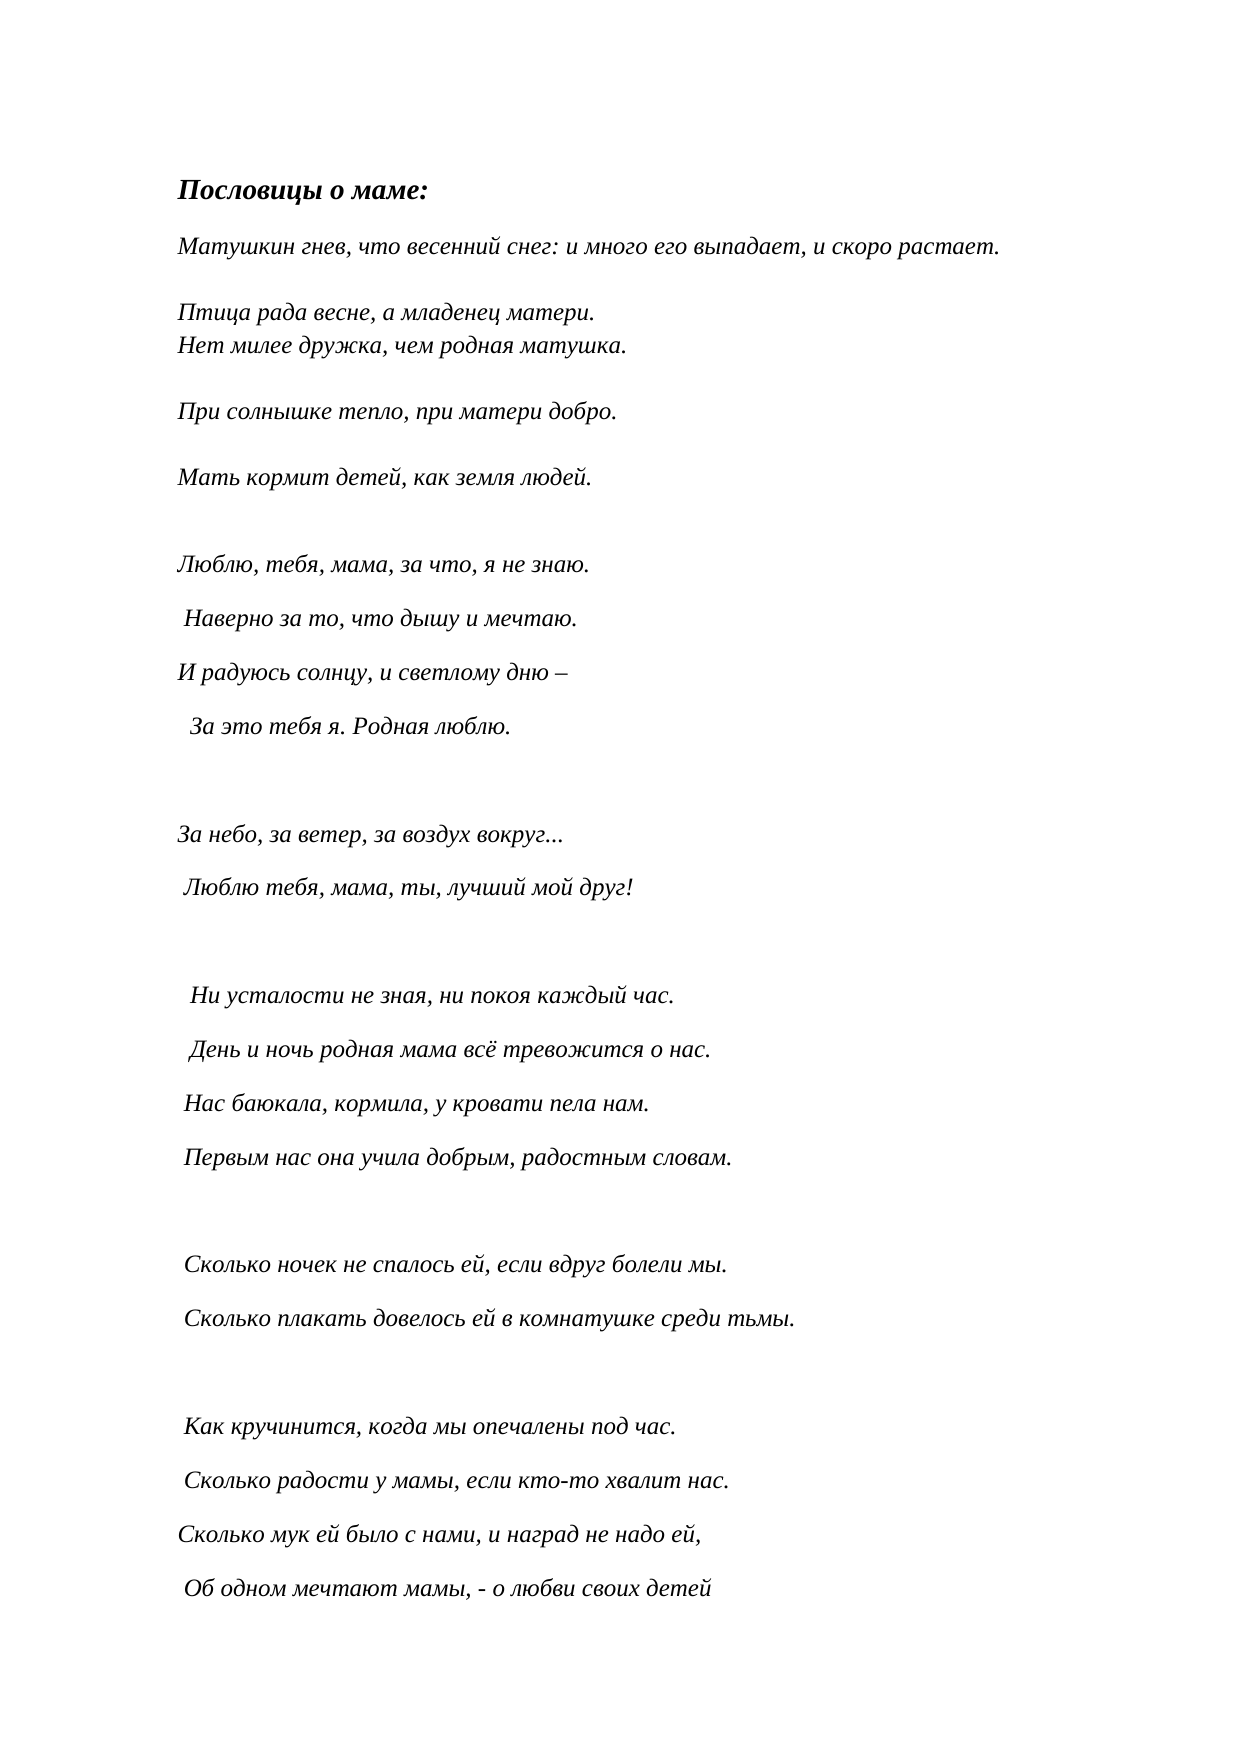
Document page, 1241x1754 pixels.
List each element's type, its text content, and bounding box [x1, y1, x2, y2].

text День и ночь родная мама всё тревожится о нас. [177, 1034, 1152, 1063]
text Мать кормит детей, как земля людей. [177, 462, 1152, 491]
text Люблю, тебя, мама, за что, я не знаю. [177, 549, 1152, 578]
text Матушкин гнев, что весенний снег: и много его выпадает, и скоро растает. [177, 231, 1152, 260]
text Как кручинится, когда мы опечалены под час. [177, 1411, 1152, 1440]
text За это тебя я. Родная люблю. [177, 711, 1152, 740]
text При солнышке тепло, при матери добро. [177, 396, 1152, 425]
text Сколько радости у мамы, если кто-то хвалит нас. [177, 1465, 1152, 1494]
text Нас баюкала, кормила, у кровати пела нам. [177, 1088, 1152, 1117]
text Люблю тебя, мама, ты, лучший мой друг! [177, 872, 1152, 901]
text Об одном мечтают мамы, - о любви своих детей [177, 1573, 1152, 1601]
text Первым нас она учила добрым, радостным словам. [177, 1142, 1152, 1171]
text Нет милее дружка, чем родная матушка. [177, 330, 1152, 359]
text Сколько ночек не спалось ей, если вдруг болели мы. [177, 1249, 1152, 1278]
text Ни усталости не зная, ни покоя каждый час. [177, 980, 1152, 1009]
text Пословицы о маме: [177, 172, 1152, 206]
text За небо, за ветер, за воздух вокруг... [177, 819, 1152, 847]
text И радуюсь солнцу, и светлому дню – [177, 657, 1152, 686]
text Сколько плакать довелось ей в комнатушке среди тьмы. [177, 1303, 1152, 1332]
text Птица рада весне, а младенец матери. [177, 297, 1152, 326]
text Наверно за то, что дышу и мечтаю. [177, 603, 1152, 632]
text Сколько мук ей было с нами, и наград не надо ей, [177, 1519, 1152, 1547]
